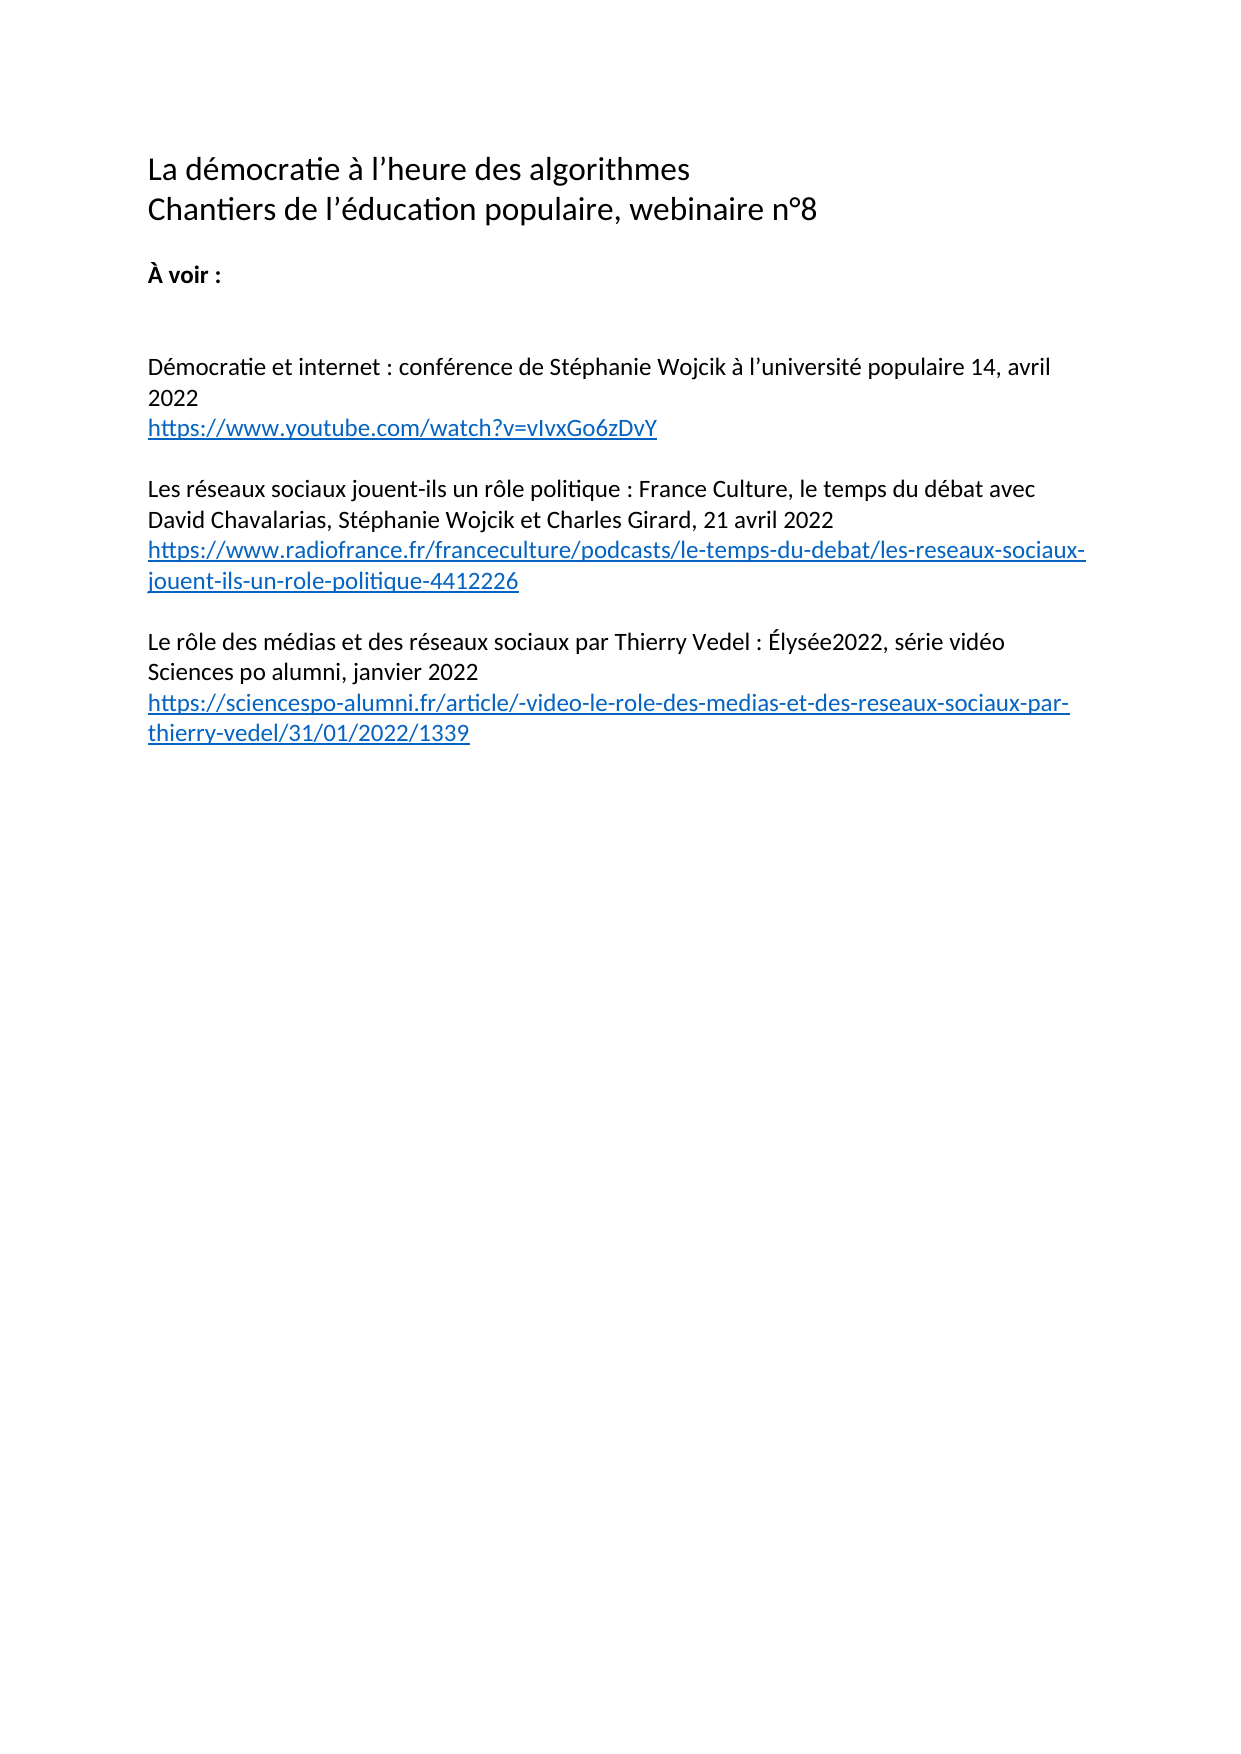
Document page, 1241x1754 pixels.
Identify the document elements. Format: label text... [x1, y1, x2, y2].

text https://www.radiofrance.fr/franceculture/podcasts/le-temps-du-debat/les-reseaux-sociaux-jouent-ils-un-role-politique-4412226 [148, 534, 1093, 595]
text Les réseaux sociaux jouent-ils un rôle politique : France Culture, le temps du débat avec David Chavalarias, Stéphanie Wojcik et Charles Girard, 21 avril 2022 [148, 473, 1093, 534]
text À voir : [148, 259, 1093, 290]
text https://sciencespo-alumni.fr/article/-video-le-role-des-medias-et-des-reseaux-sociaux-par-thierry-vedel/31/01/2022/1339 [148, 687, 1093, 748]
text La démocratie à l’heure des algorithmes [148, 148, 1093, 188]
text https://www.youtube.com/watch?v=vIvxGo6zDvY [148, 412, 1093, 443]
text Le rôle des médias et des réseaux sociaux par Thierry Vedel : Élysée2022, série vidéo Sciences po alumni, janvier 2022 [148, 626, 1093, 687]
text Chantiers de l’éducation populaire, webinaire n°8 [148, 188, 1093, 229]
text Démocratie et internet : conférence de Stéphanie Wojcik à l’université populaire 14, avril 2022 [148, 351, 1093, 412]
